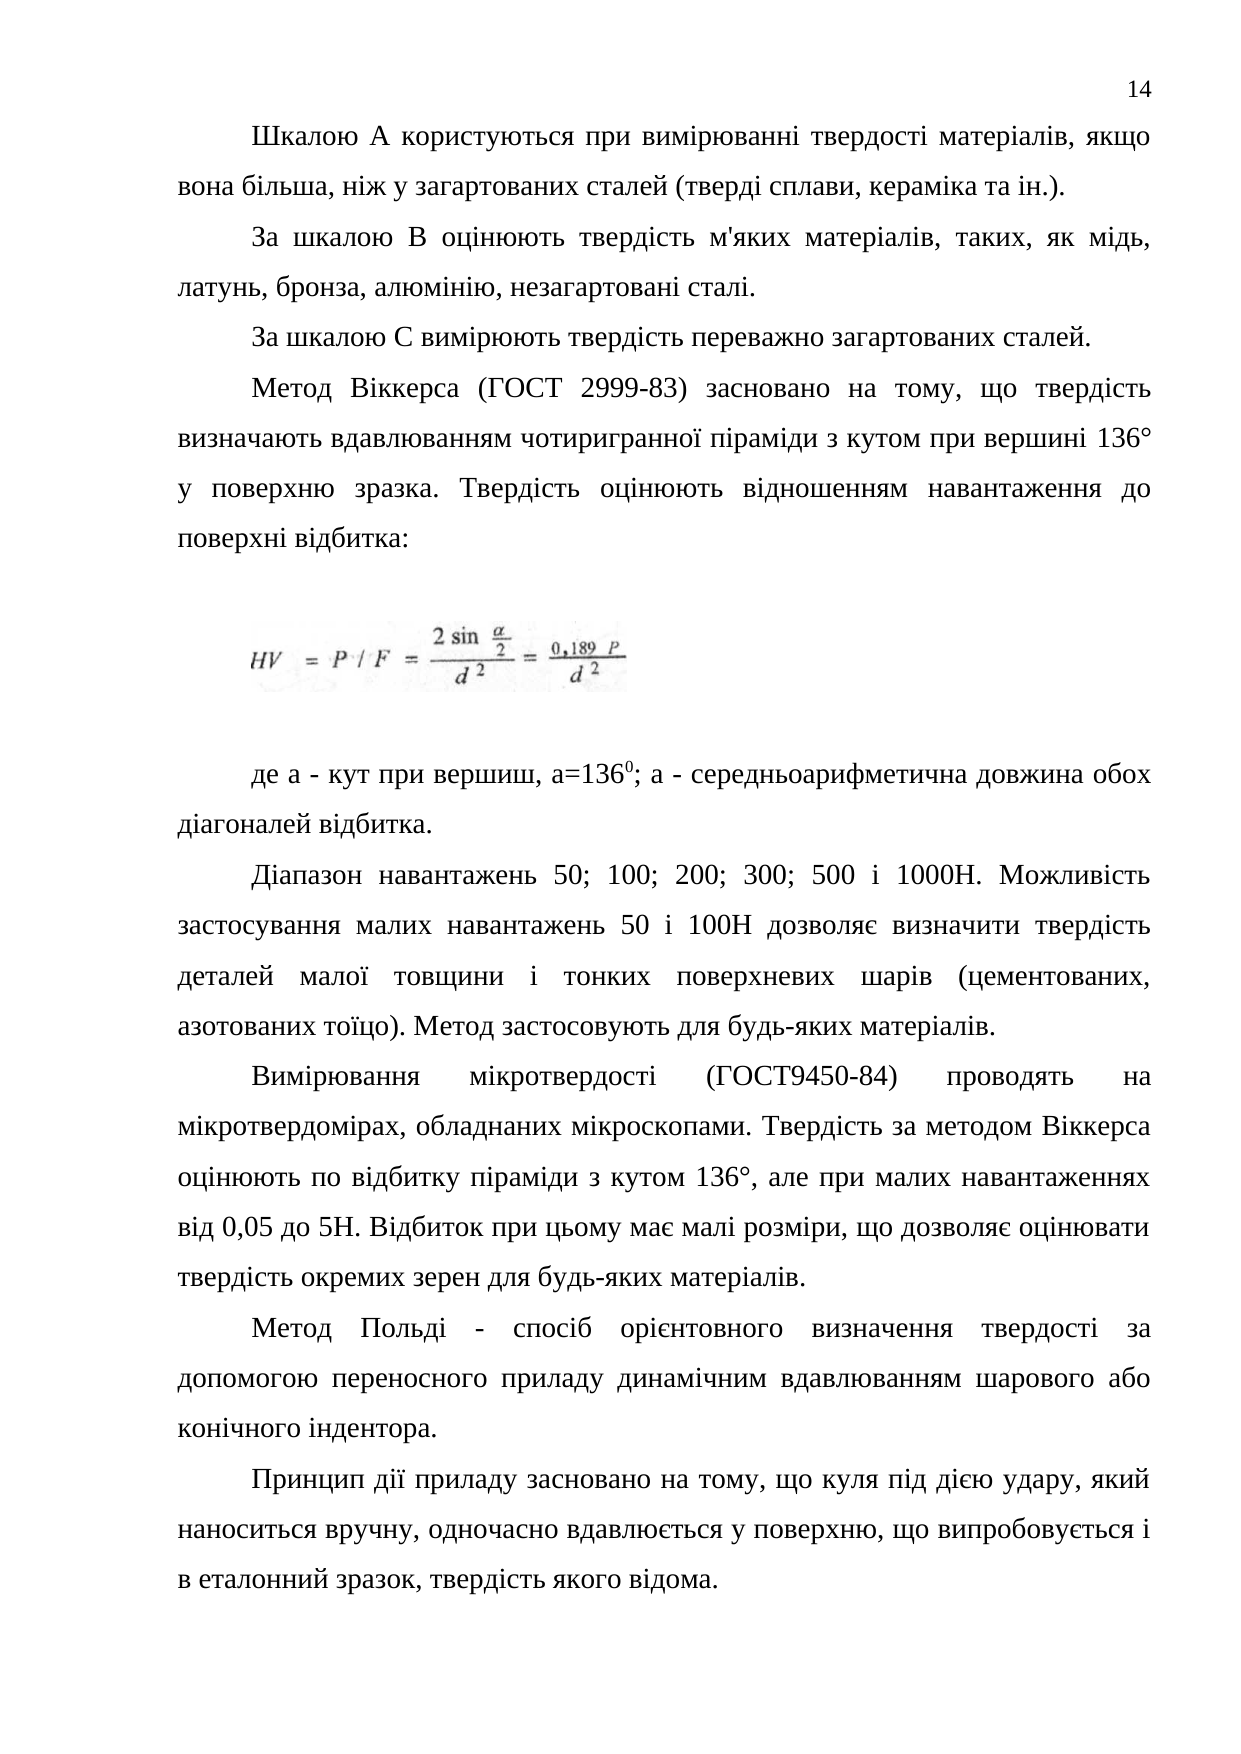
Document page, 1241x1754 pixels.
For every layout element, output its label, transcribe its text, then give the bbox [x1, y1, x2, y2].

text За шкалою С вимірюють твердість переважно загартованих сталей. [177, 319, 1152, 353]
text де а - кут при вершиш, а=1360; а - середньоарифметична довжина обох діагоналей відбитка. [177, 756, 1152, 840]
text За шкалою В оцінюють твердість м'яких матеріалів, таких, як мідь, латунь, бронза, алюмінію, незагартовані сталі. [177, 219, 1152, 303]
text Метод Віккерса (ГОСТ 2999-83) засновано на тому, що твердість визначають вдавлюванням чотиригранної піраміди з кутом при вершині 136° у поверхню зразка. Твердість оцінюють відношенням навантаження до поверхні відбитка: [177, 370, 1152, 554]
picture [251, 621, 627, 692]
text Метод Польді - спосіб орієнтовного визначення твердості за допомогою переносного приладу динамічним вдавлюванням шарового або конічного індентора. [177, 1310, 1152, 1444]
text Вимірювання мікротвердості (ГОСТ9450-84) проводять на мікротвердомірах, обладнаних мікроскопами. Твердість за методом Віккерса оцінюють по відбитку піраміди з кутом 136°, але при малих навантаженнях від 0,05 до 5Н. Відбиток при цьому має малі розміри, що дозволяє оцінювати твердість окремих зерен для будь-яких матеріалів. [177, 1058, 1152, 1293]
text Шкалою А користуються при вимірюванні твердості матеріалів, якщо вона більша, ніж у загартованих сталей (тверді сплави, кераміка та ін.). [177, 118, 1152, 202]
text Принцип дії приладу засновано на тому, що куля під дією удару, який наноситься вручну, одночасно вдавлюється у поверхню, що випробовується і в еталонний зразок, твердість якого відома. [177, 1461, 1152, 1595]
text Діапазон навантажень 50; 100; 200; 300; 500 і 1000Н. Можливість застосування малих навантажень 50 і 100Н дозволяє визначити твердість деталей малої товщини і тонких поверхневих шарів (цементованих, азотованих тоїцо). Метод застосовують для будь-яких матеріалів. [177, 857, 1152, 1041]
